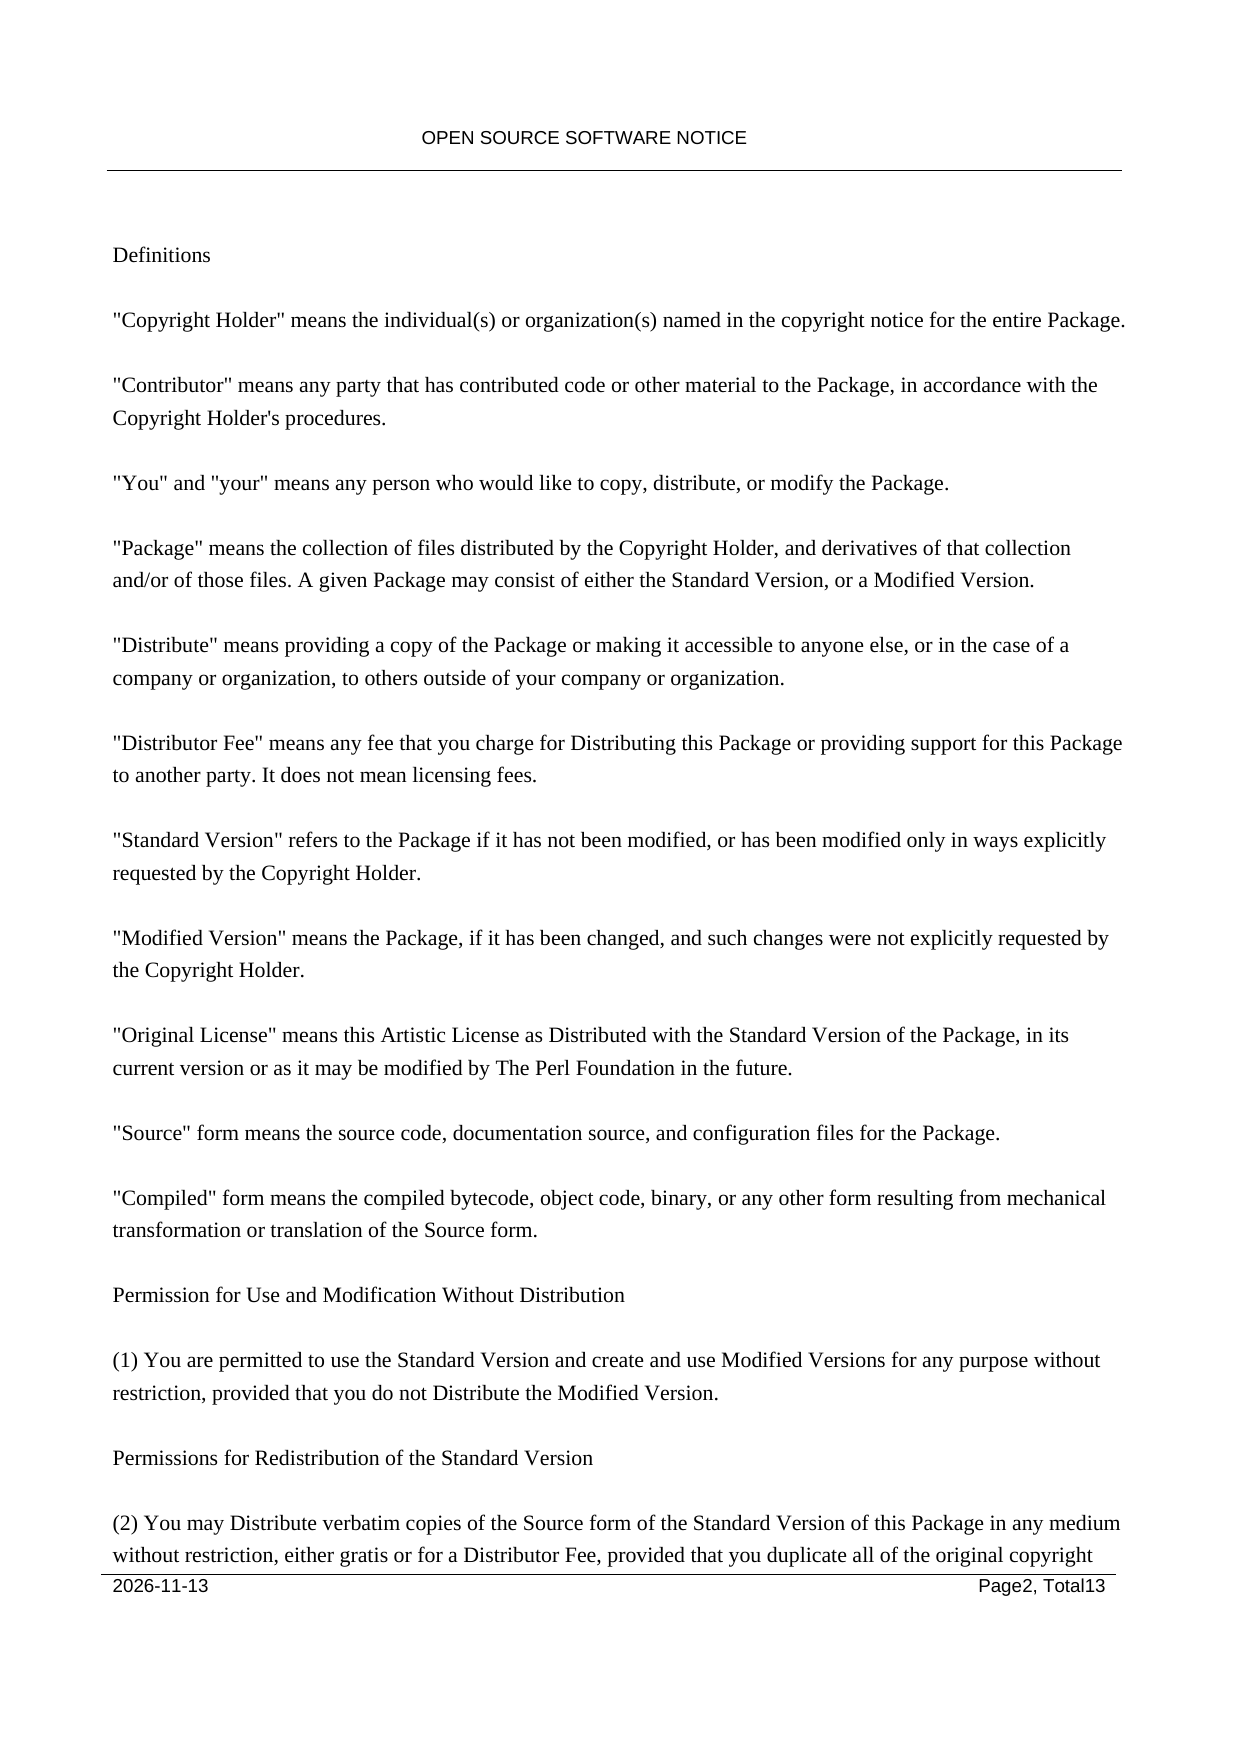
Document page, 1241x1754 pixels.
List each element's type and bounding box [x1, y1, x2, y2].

text [112, 206, 1128, 1571]
